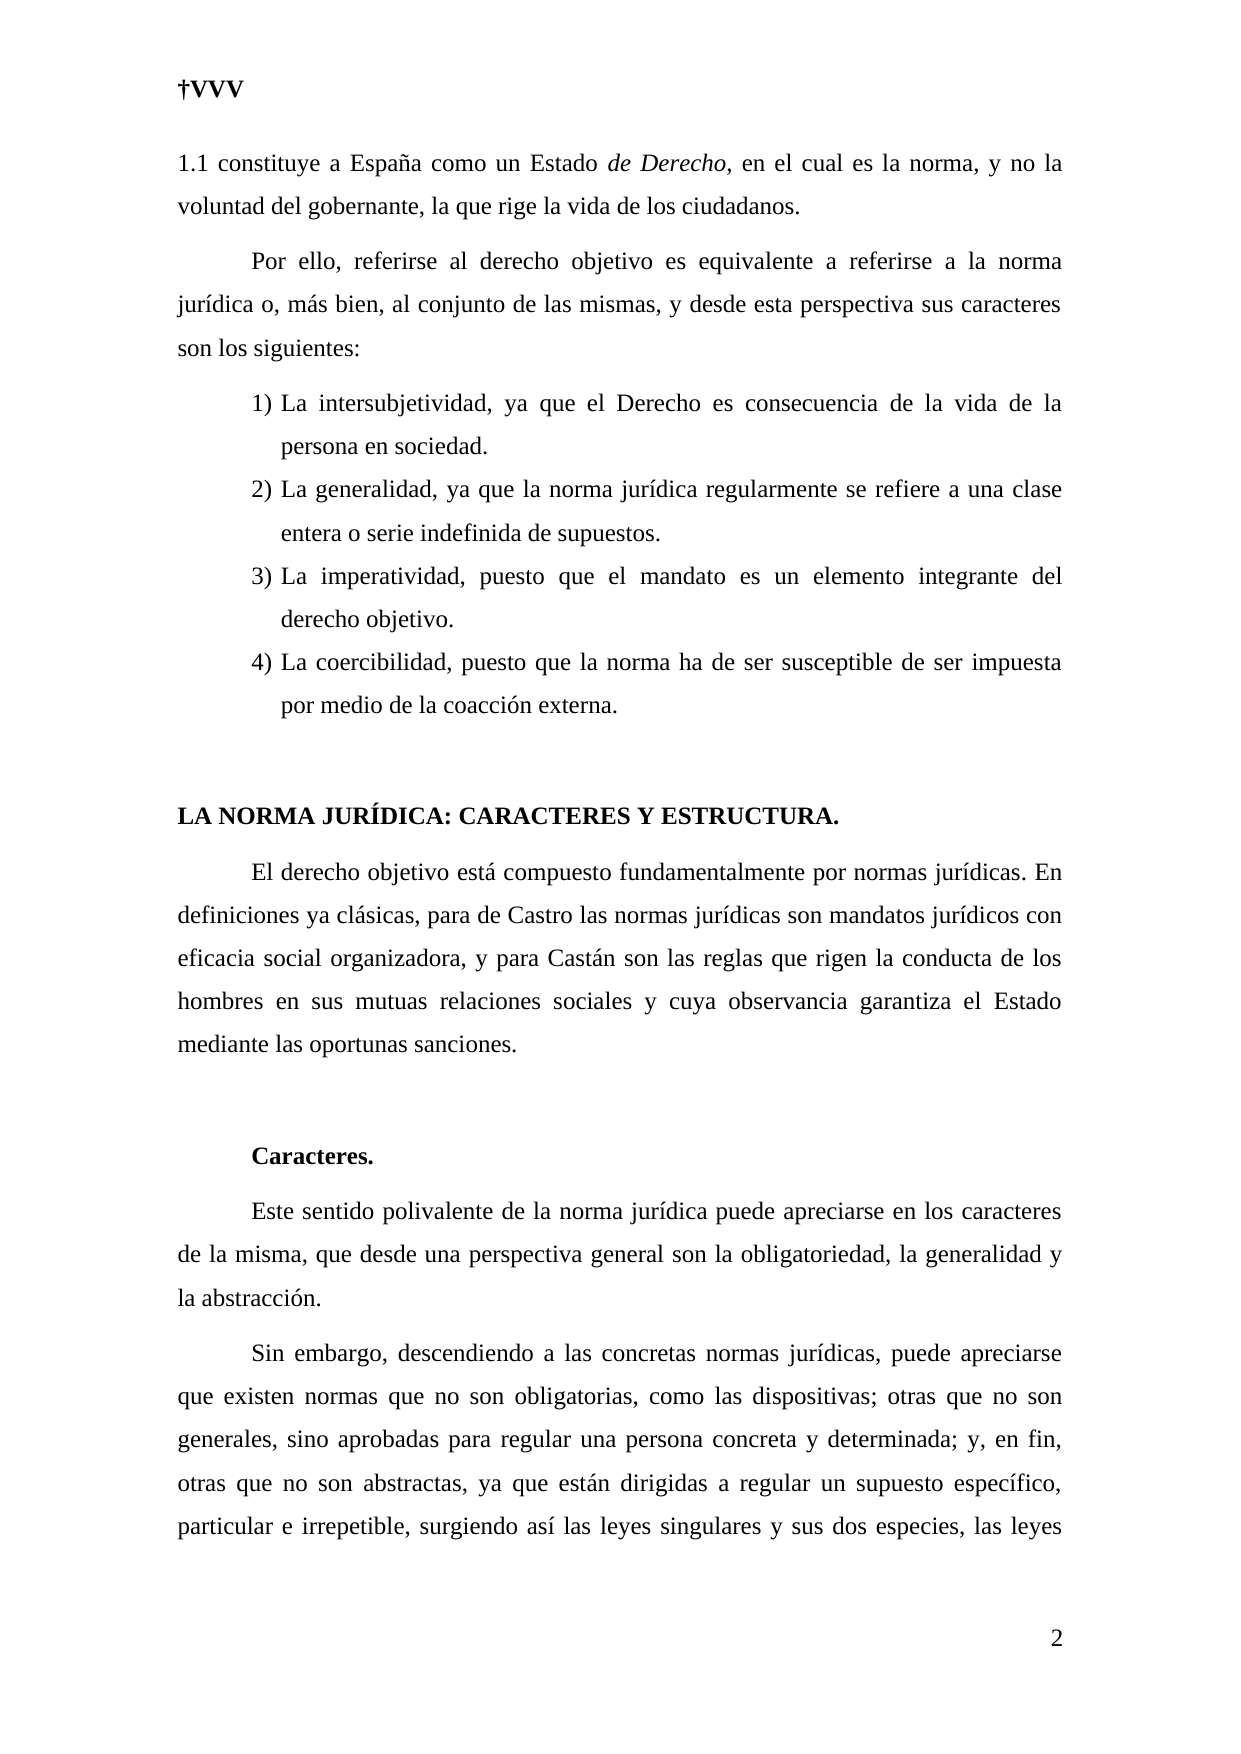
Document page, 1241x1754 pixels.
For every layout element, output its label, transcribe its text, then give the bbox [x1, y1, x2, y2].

list La imperatividad, puesto que el mandato es un elemento integrante del derecho objetivo. [251, 561, 1063, 633]
text LA NORMA JURÍDICA: CARACTERES Y ESTRUCTURA. [177, 801, 1063, 830]
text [177, 1338, 1063, 1539]
list La coercibilidad, puesto que la norma ha de ser susceptible de ser impuesta por medio de la coacción externa. [251, 647, 1063, 719]
list La generalidad, ya que la norma jurídica regularmente se refiere a una clase entera o serie indefinida de supuestos. [251, 474, 1063, 546]
text Este sentido polivalente de la norma jurídica puede apreciarse en los caracteres de la misma, que desde una perspectiva general son la obligatoriedad, la generalidad y la abstracción. [177, 1196, 1063, 1311]
list La intersubjetividad, ya que el Derecho es consecuencia de la vida de la persona en sociedad. [251, 388, 1063, 460]
text El derecho objetivo está compuesto fundamentalmente por normas jurídicas. En definiciones ya clásicas, para de Castro las normas jurídicas son mandatos jurídicos con eficacia social organizadora, y para Castán son las reglas que rigen la conducta de los hombres en sus mutuas relaciones sociales y cuya observancia garantiza el Estado mediante las oportunas sanciones. [177, 857, 1063, 1058]
text Caracteres. [177, 1141, 1063, 1169]
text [177, 148, 1063, 219]
text Por ello, referirse al derecho objetivo es equivalente a referirse a la norma jurídica o, más bien, al conjunto de las mismas, y desde esta perspectiva sus caracteres son los siguientes: [177, 246, 1063, 361]
